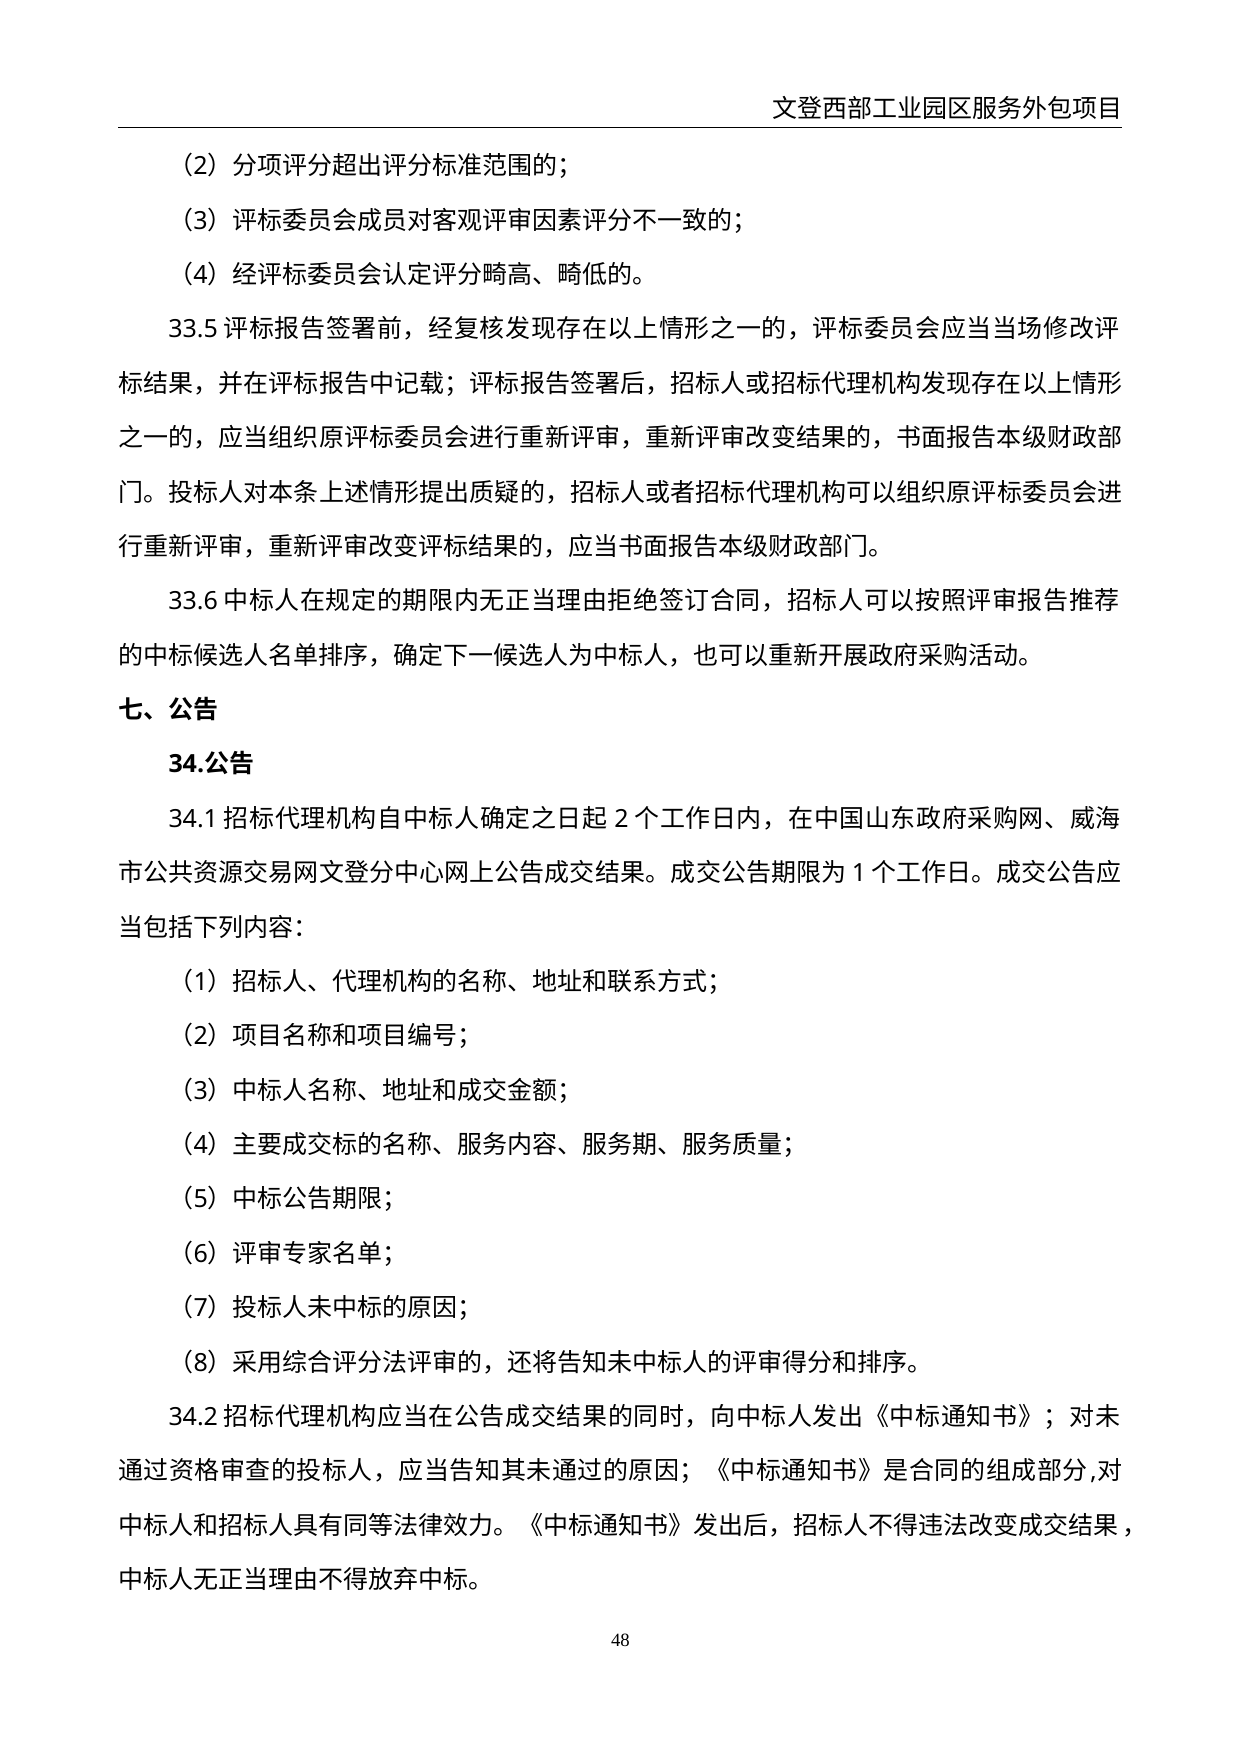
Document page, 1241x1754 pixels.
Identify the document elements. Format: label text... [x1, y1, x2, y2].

text 七、公告 [118, 689, 1122, 726]
text （8）采用综合评分法评审的，还将告知未中标人的评审得分和排序。 [118, 1342, 1122, 1378]
text （3）中标人名称、地址和成交金额； [118, 1070, 1122, 1106]
text 34.公告 [118, 744, 1122, 780]
text （4）经评标委员会认定评分畸高、畸低的。 [118, 254, 1122, 291]
text （1）招标人、代理机构的名称、地址和联系方式； [118, 961, 1122, 998]
text 34.2招标代理机构应当在公告成交结果的同时，向中标人发出《中标通知书》；对未通过资格审查的投标人，应当告知其未通过的原因；《中标通知书》是合同的组成部分,对中标人和招标人具有同等法律效力。《中标通知书》发出后，招标人不得违法改变成交结果，中标人无正当理由不得放弃中标。 [118, 1396, 1122, 1596]
text 34.1招标代理机构自中标人确定之日起2个工作日内，在中国山东政府采购网、威海市公共资源交易网文登分中心网上公告成交结果。成交公告期限为1个工作日。成交公告应当包括下列内容： [118, 798, 1122, 943]
text （5）中标公告期限； [118, 1179, 1122, 1215]
text （3）评标委员会成员对客观评审因素评分不一致的； [118, 200, 1122, 236]
text （2）分项评分超出评分标准范围的； [118, 146, 1122, 182]
text （6）评审专家名单； [118, 1233, 1122, 1269]
text （4）主要成交标的名称、服务内容、服务期、服务质量； [118, 1124, 1122, 1161]
text （7）投标人未中标的原因； [118, 1288, 1122, 1324]
text 33.6中标人在规定的期限内无正当理由拒绝签订合同，招标人可以按照评审报告推荐的中标候选人名单排序，确定下一候选人为中标人，也可以重新开展政府采购活动。 [118, 581, 1122, 671]
text （2）项目名称和项目编号； [118, 1016, 1122, 1052]
text 33.5评标报告签署前，经复核发现存在以上情形之一的，评标委员会应当当场修改评标结果，并在评标报告中记载；评标报告签署后，招标人或招标代理机构发现存在以上情形之一的，应当组织原评标委员会进行重新评审，重新评审改变结果的，书面报告本级财政部门。投标人对本条上述情形提出质疑的，招标人或者招标代理机构可以组织原评标委员会进行重新评审，重新评审改变评标结果的，应当书面报告本级财政部门。 [118, 309, 1122, 563]
